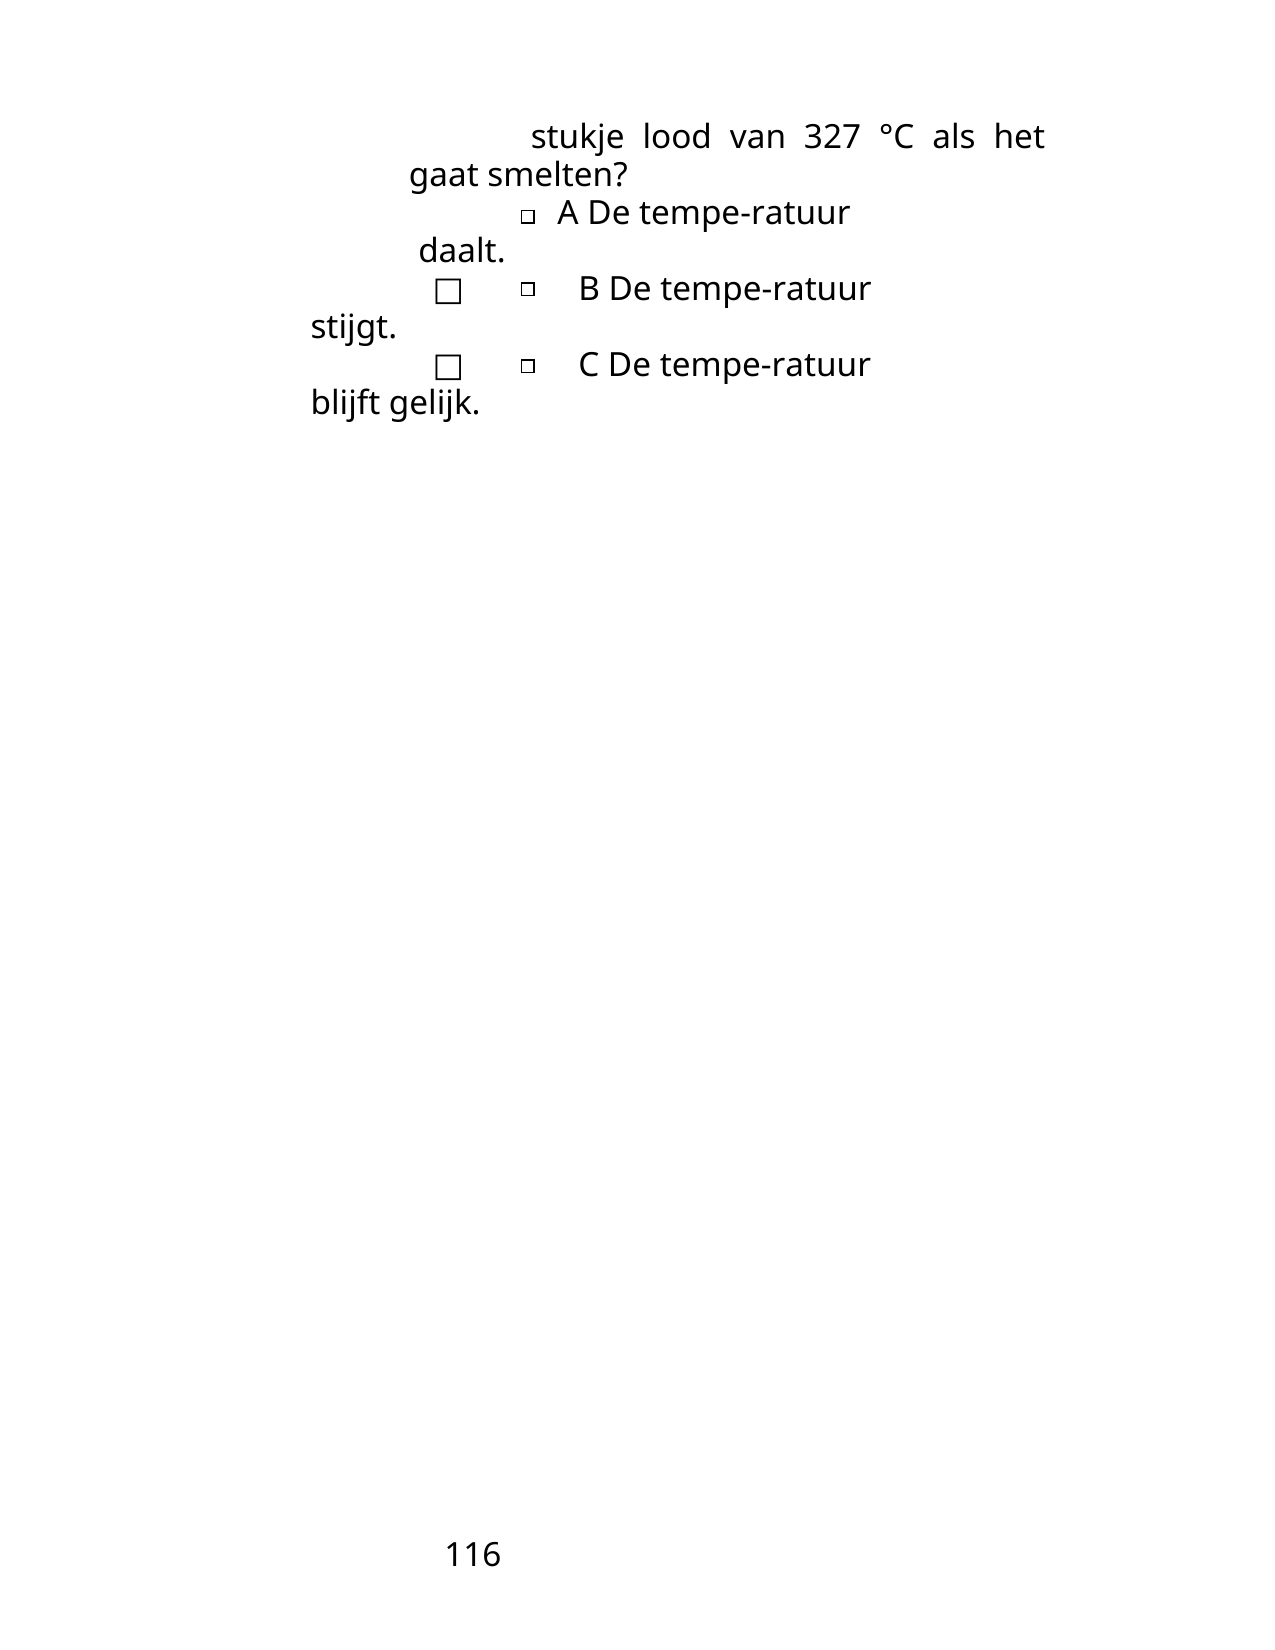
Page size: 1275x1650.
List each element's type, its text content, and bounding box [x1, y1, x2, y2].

text A De tempe-ratuur daalt. [418, 194, 895, 270]
text stukje lood van als het gaat smelten? [409, 118, 1046, 194]
list B De tempe-ratuur stijgt. [310, 270, 895, 346]
list C De tempe-ratuur blijft gelijk. [310, 346, 895, 422]
